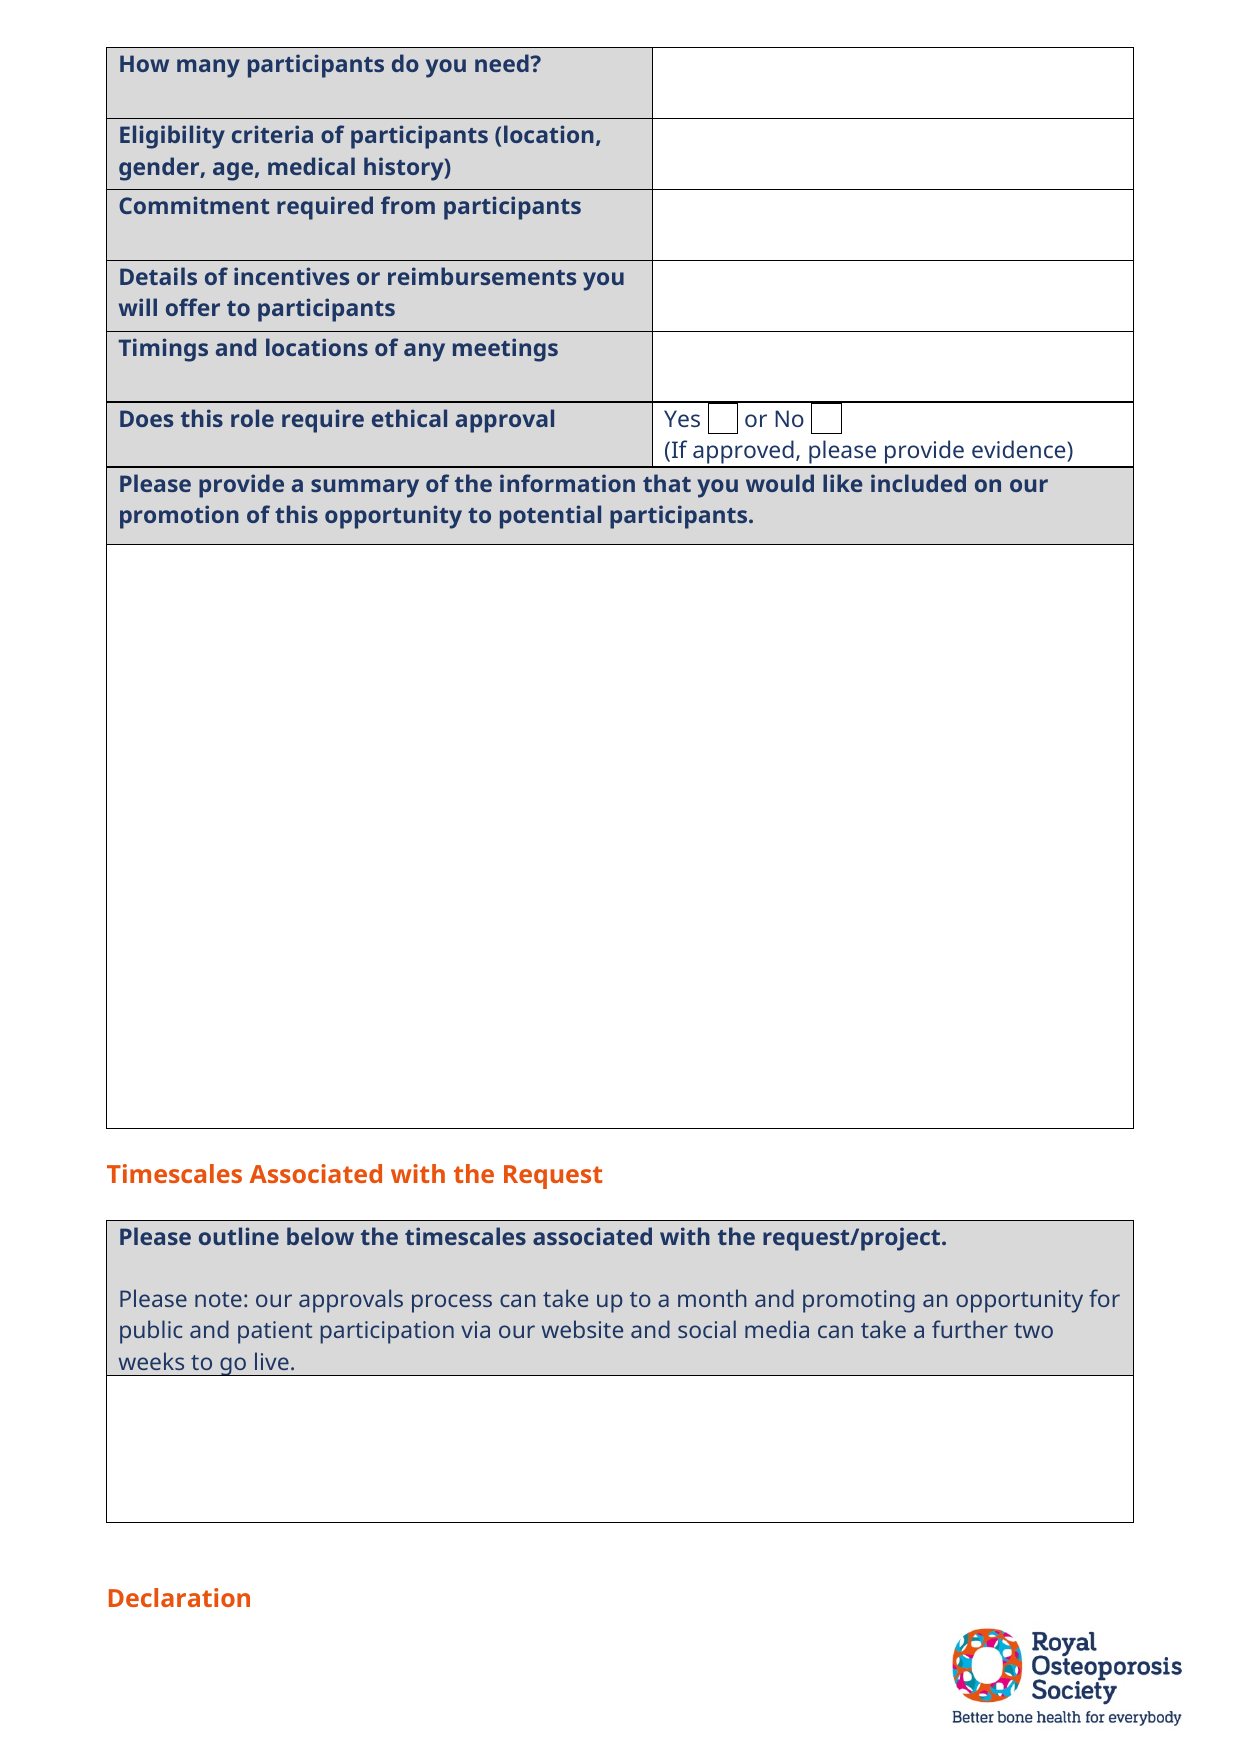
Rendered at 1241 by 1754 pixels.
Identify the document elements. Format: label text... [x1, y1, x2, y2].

table_cell [653, 332, 1133, 401]
text Timescales Associated with the Request [106, 1157, 1134, 1191]
table_cell Does this role require ethical approval [107, 403, 652, 466]
table_cell Eligibility criteria of participants (location, gender, age, medical history) [107, 119, 652, 189]
table_cell Details of incentives or reimbursements you will offer to participants [107, 261, 652, 331]
text Declaration [106, 1580, 1134, 1614]
table_cell Commitment required from participants [107, 190, 652, 260]
table_cell [107, 1376, 1133, 1522]
table_cell [653, 261, 1133, 331]
table_cell [653, 119, 1133, 189]
table_cell Timings and locations of any meetings [107, 332, 652, 401]
table_cell [107, 545, 1133, 1127]
table_cell Yes or No (If approved, please provide evidence) [653, 403, 1133, 466]
table_header How many participants do you need? [107, 48, 652, 118]
picture [918, 1603, 1241, 1754]
table_cell Please provide a summary of the information that you would like included on our promotion of this opportunity to potential participants. [107, 468, 1133, 544]
table_header Please outline below the timescales associated with the request/project. Please note: our approvals process can take up to a month and promoting an opportunity for public and patient participation via our website and social media can take a further two weeks to go live. [107, 1221, 1133, 1375]
table_header [653, 48, 1133, 118]
table_cell [653, 190, 1133, 260]
